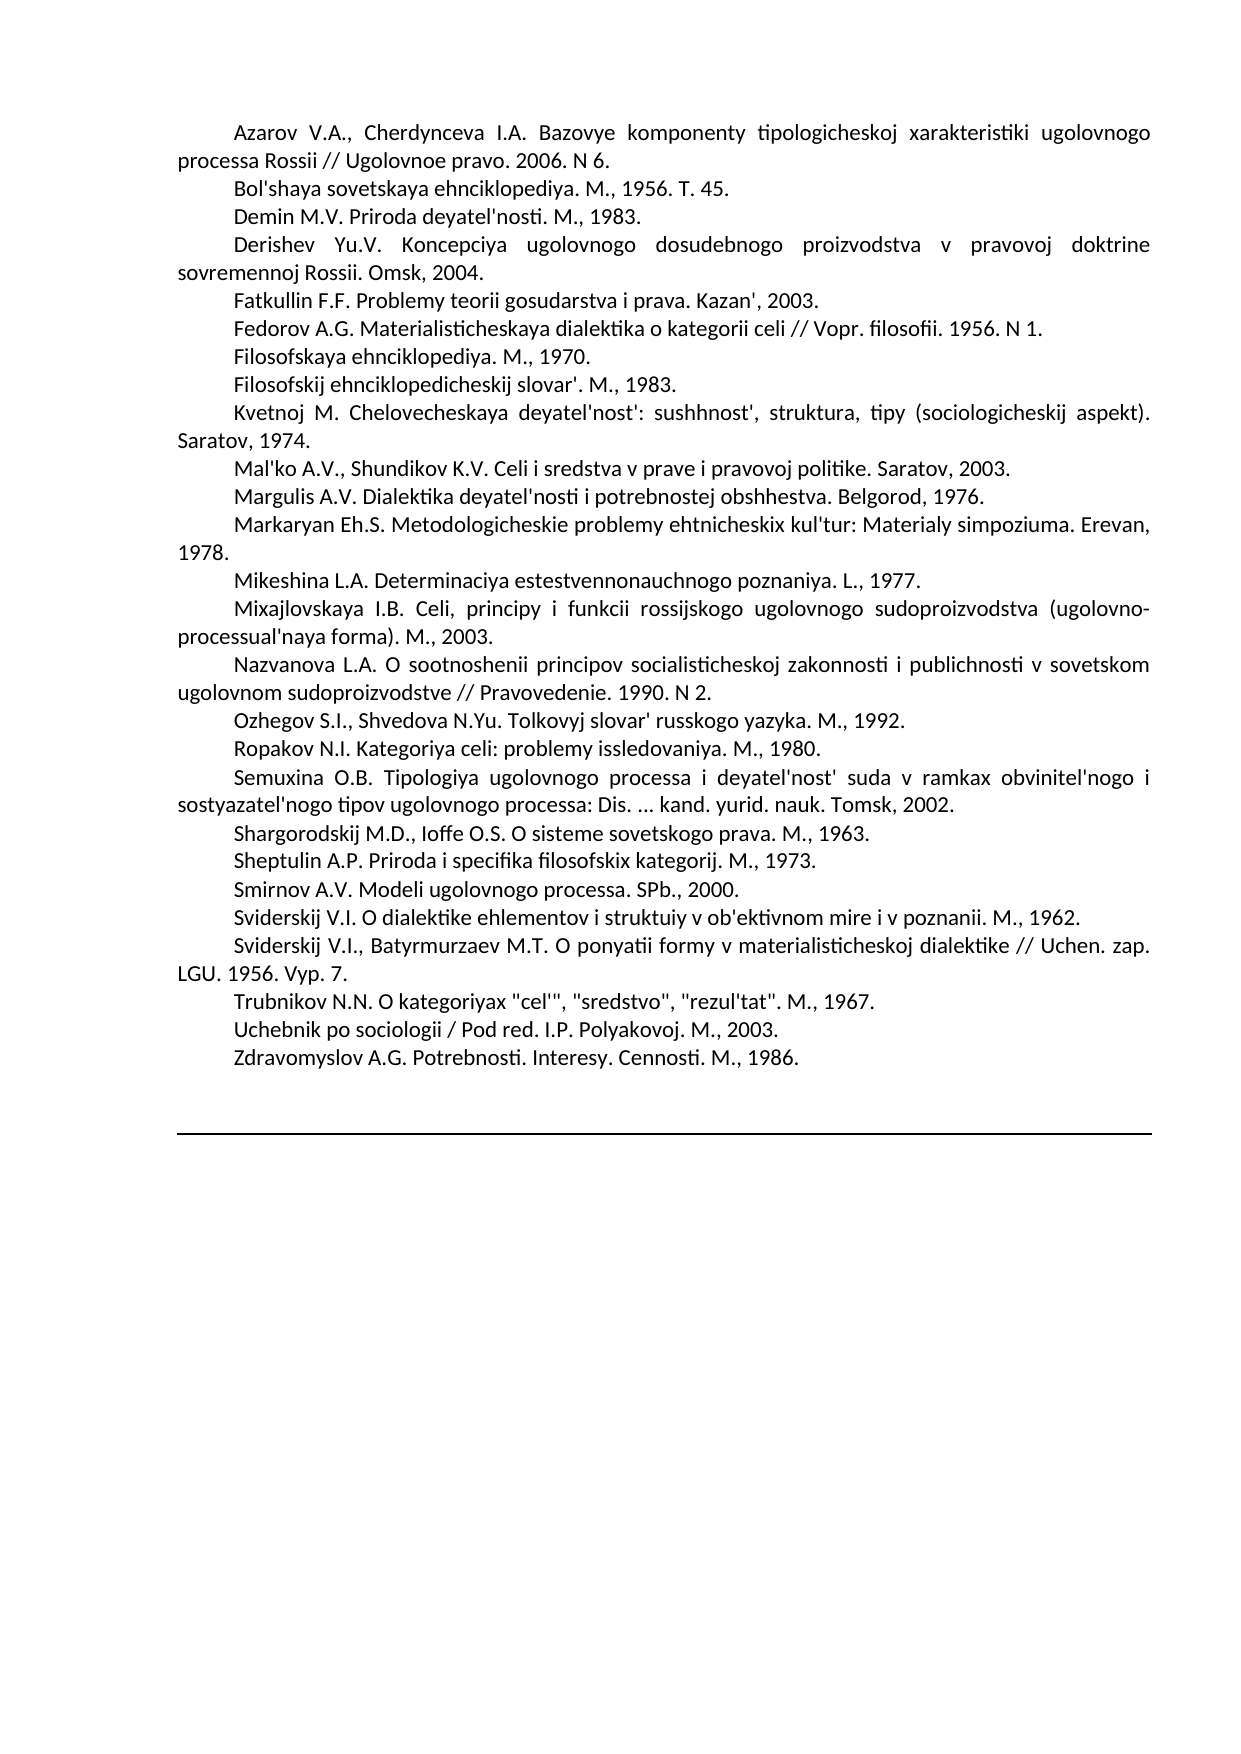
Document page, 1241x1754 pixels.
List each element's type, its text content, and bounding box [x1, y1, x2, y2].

text Ozhegov S.I., Shvedova N.Yu. Tolkovyj slovar' russkogo yazyka. M., 1992. [177, 707, 1152, 734]
text Sviderskij V.I., Batyrmurzaev M.T. O ponyatii formy v materialisticheskoj dialektike // Uchen. zap. LGU. 1956. Vyp. 7. [177, 931, 1152, 987]
text Margulis A.V. Dialektika deyatel'nosti i potrebnostej obshhestva. Belgorod, 1976. [177, 482, 1152, 510]
text Kvetnoj M. Chelovecheskaya deyatel'nost': sushhnost', struktura, tipy (sociologicheskij aspekt). Saratov, 1974. [177, 398, 1152, 454]
text Ropakov N.I. Kategoriya celi: problemy issledovaniya. M., 1980. [177, 734, 1152, 763]
text Zdravomyslov A.G. Potrebnosti. Interesy. Cennosti. M., 1986. [177, 1043, 1152, 1071]
text Markaryan Eh.S. Metodologicheskie problemy ehtnicheskix kul'tur: Materialy simpoziuma. Erevan, 1978. [177, 510, 1152, 566]
text Trubnikov N.N. O kategoriyax "cel'", "sredstvo", "rezul'tat". M., 1967. [177, 987, 1152, 1015]
text Mal'ko A.V., Shundikov K.V. Celi i sredstva v prave i pravovoj politike. Saratov, 2003. [177, 454, 1152, 482]
text Azarov V.A., Cherdynceva I.A. Bazovye komponenty tipologicheskoj xarakteristiki ugolovnogo processa Rossii // Ugolovnoe pravo. 2006. N 6. [177, 118, 1152, 174]
text Fedorov A.G. Materialisticheskaya dialektika o kategorii celi // Vopr. filosofii. 1956. N 1. [177, 314, 1152, 342]
text Uchebnik po sociologii / Pod red. I.P. Polyakovoj. M., 2003. [177, 1015, 1152, 1043]
text Semuxina O.B. Tipologiya ugolovnogo processa i deyatel'nost' suda v ramkax obvinitel'nogo i sostyazatel'nogo tipov ugolovnogo processa: Dis. ... kand. yurid. nauk. Tomsk, 2002. [177, 763, 1152, 819]
text Filosofskij ehnciklopedicheskij slovar'. M., 1983. [177, 370, 1152, 398]
text Smirnov A.V. Modeli ugolovnogo processa. SPb., 2000. [177, 875, 1152, 903]
text Mixajlovskaya I.B. Celi, principy i funkcii rossijskogo ugolovnogo sudoproizvodstva (ugolovno-processual'naya forma). M., 2003. [177, 594, 1152, 651]
text Mikeshina L.A. Determinaciya estestvennonauchnogo poznaniya. L., 1977. [177, 566, 1152, 594]
text Shargorodskij M.D., Ioffe O.S. O sisteme sovetskogo prava. M., 1963. [177, 819, 1152, 847]
text Fatkullin F.F. Problemy teorii gosudarstva i prava. Kazan', 2003. [177, 286, 1152, 314]
text Nazvanova L.A. O sootnoshenii principov socialisticheskoj zakonnosti i publichnosti v sovetskom ugolovnom sudoproizvodstve // Pravovedenie. 1990. N 2. [177, 651, 1152, 707]
text Derishev Yu.V. Koncepciya ugolovnogo dosudebnogo proizvodstva v pravovoj doktrine sovremennoj Rossii. Omsk, 2004. [177, 230, 1152, 286]
text Filosofskaya ehnciklopediya. M., 1970. [177, 342, 1152, 370]
text Sviderskij V.I. O dialektike ehlementov i struktuiy v ob'ektivnom mire i v poznanii. M., 1962. [177, 903, 1152, 931]
text Bol'shaya sovetskaya ehnciklopediya. M., 1956. T. 45. [177, 174, 1152, 202]
text Sheptulin A.P. Priroda i specifika filosofskix kategorij. M., 1973. [177, 847, 1152, 875]
text Demin M.V. Priroda deyatel'nosti. M., 1983. [177, 202, 1152, 230]
